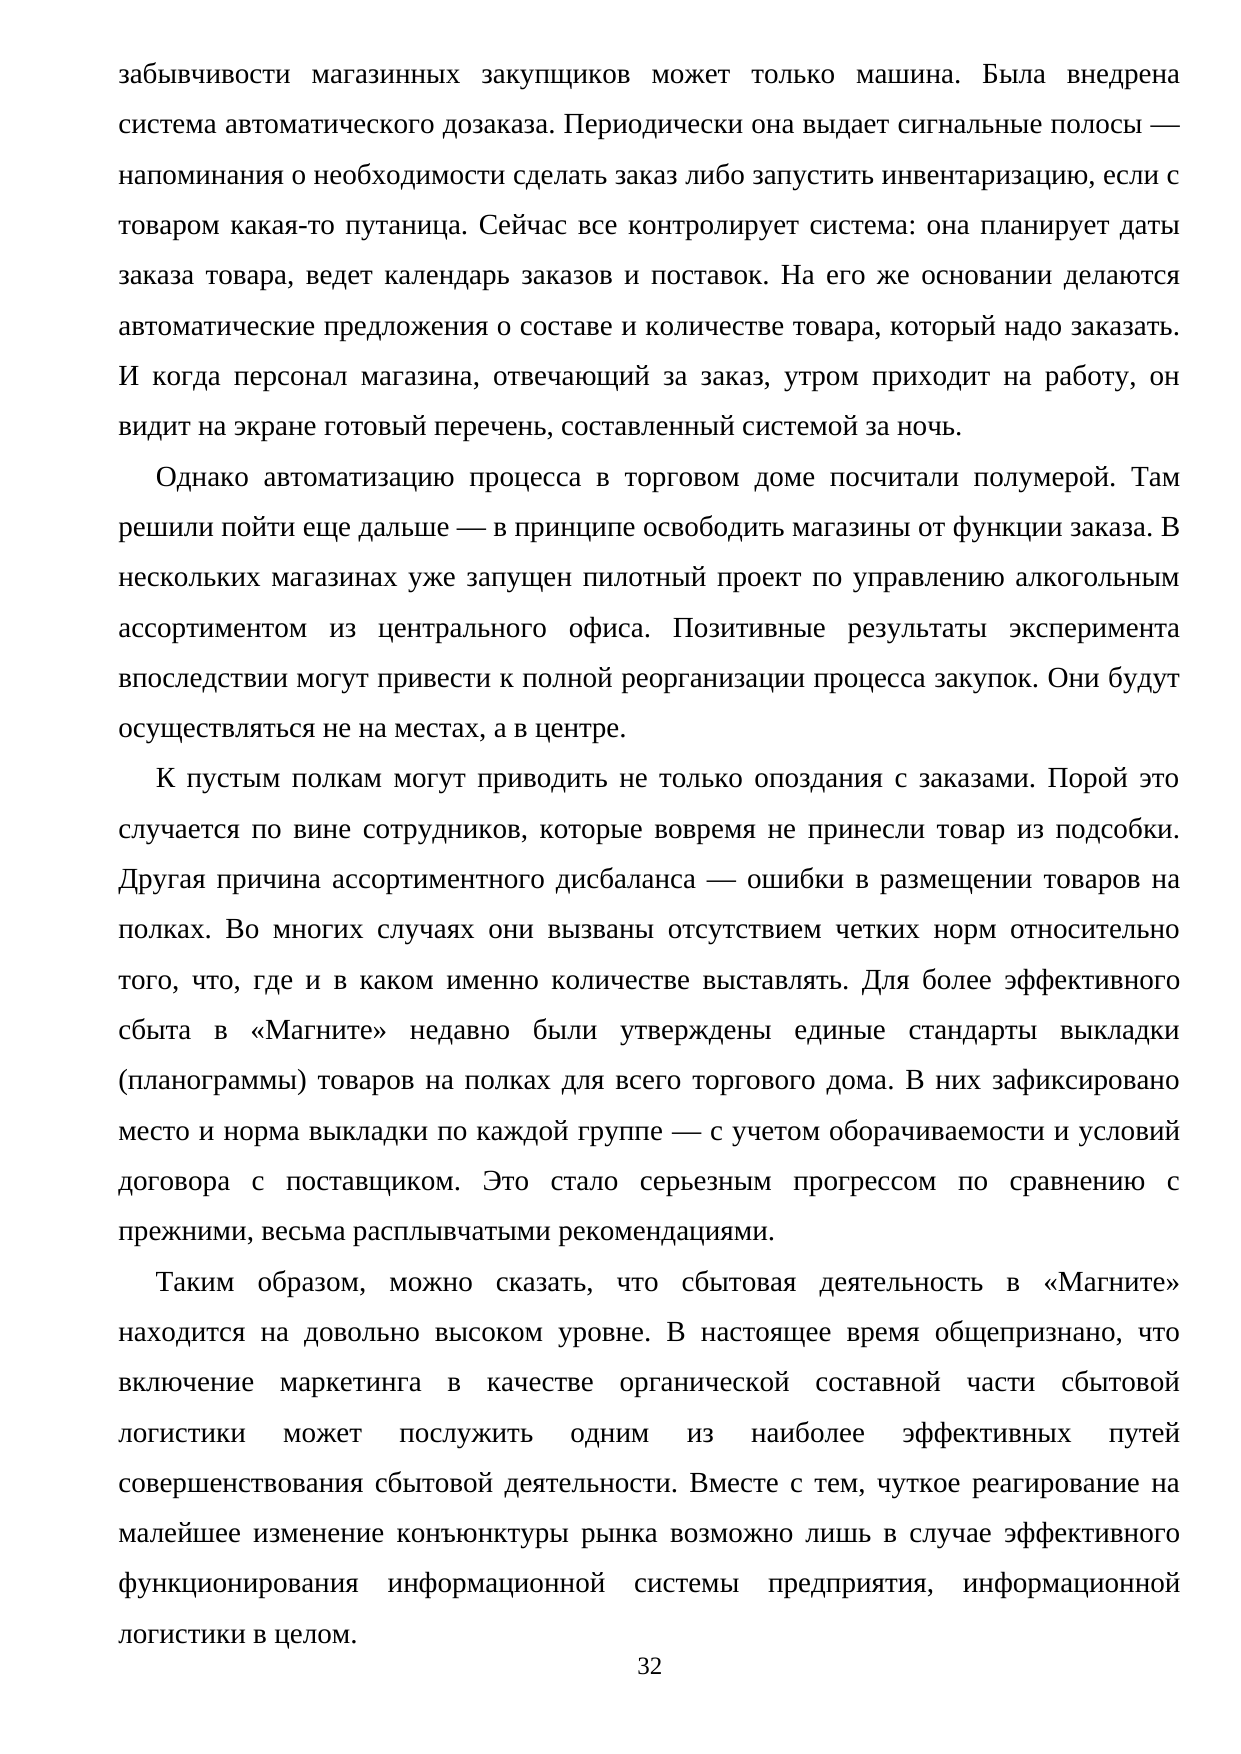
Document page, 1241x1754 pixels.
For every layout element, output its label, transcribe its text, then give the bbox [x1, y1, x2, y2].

text Таким образом, можно сказать, что сбытовая деятельность в «Магните» находится на довольно высоком уровне. В настоящее время общепризнано, что включение маркетинга в качестве органической составной части сбытовой логистики может послужить одним из наиболее эффективных путей совершенствования сбытовой деятельности. Вместе с тем, чуткое реагирование на малейшее изменение конъюнктуры рынка возможно лишь в случае эффективного функционирования информационной системы предприятия, информационной логистики в целом. [118, 1264, 1181, 1649]
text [118, 56, 1181, 442]
text Однако автоматизацию процесса в торговом доме посчитали полумерой. Там решили пойти еще дальше — в принципе освободить магазины от функции заказа. В нескольких магазинах уже запущен пилотный проект по управлению алкогольным ассортиментом из центрального офиса. Позитивные результаты эксперимента впоследствии могут привести к полной реорганизации процесса закупок. Они будут осуществляться не на местах, а в центре. [118, 459, 1181, 744]
text К пустым полкам могут приводить не только опоздания с заказами. Порой это случается по вине сотрудников, которые вовремя не принесли товар из подсобки. Другая причина ассортиментного дисбаланса — ошибки в размещении товаров на полках. Во многих случаях они вызваны отсутствием четких норм относительно того, что, где и в каком именно количестве выставлять. Для более эффективного сбыта в «Магните» недавно были утверждены единые стандарты выкладки (планограммы) товаров на полках для всего торгового дома. В них зафиксировано место и норма выкладки по каждой группе — с учетом оборачиваемости и условий договора с поставщиком. Это стало серьезным прогрессом по сравнению с прежними, весьма расплывчатыми рекомендациями. [118, 761, 1181, 1247]
